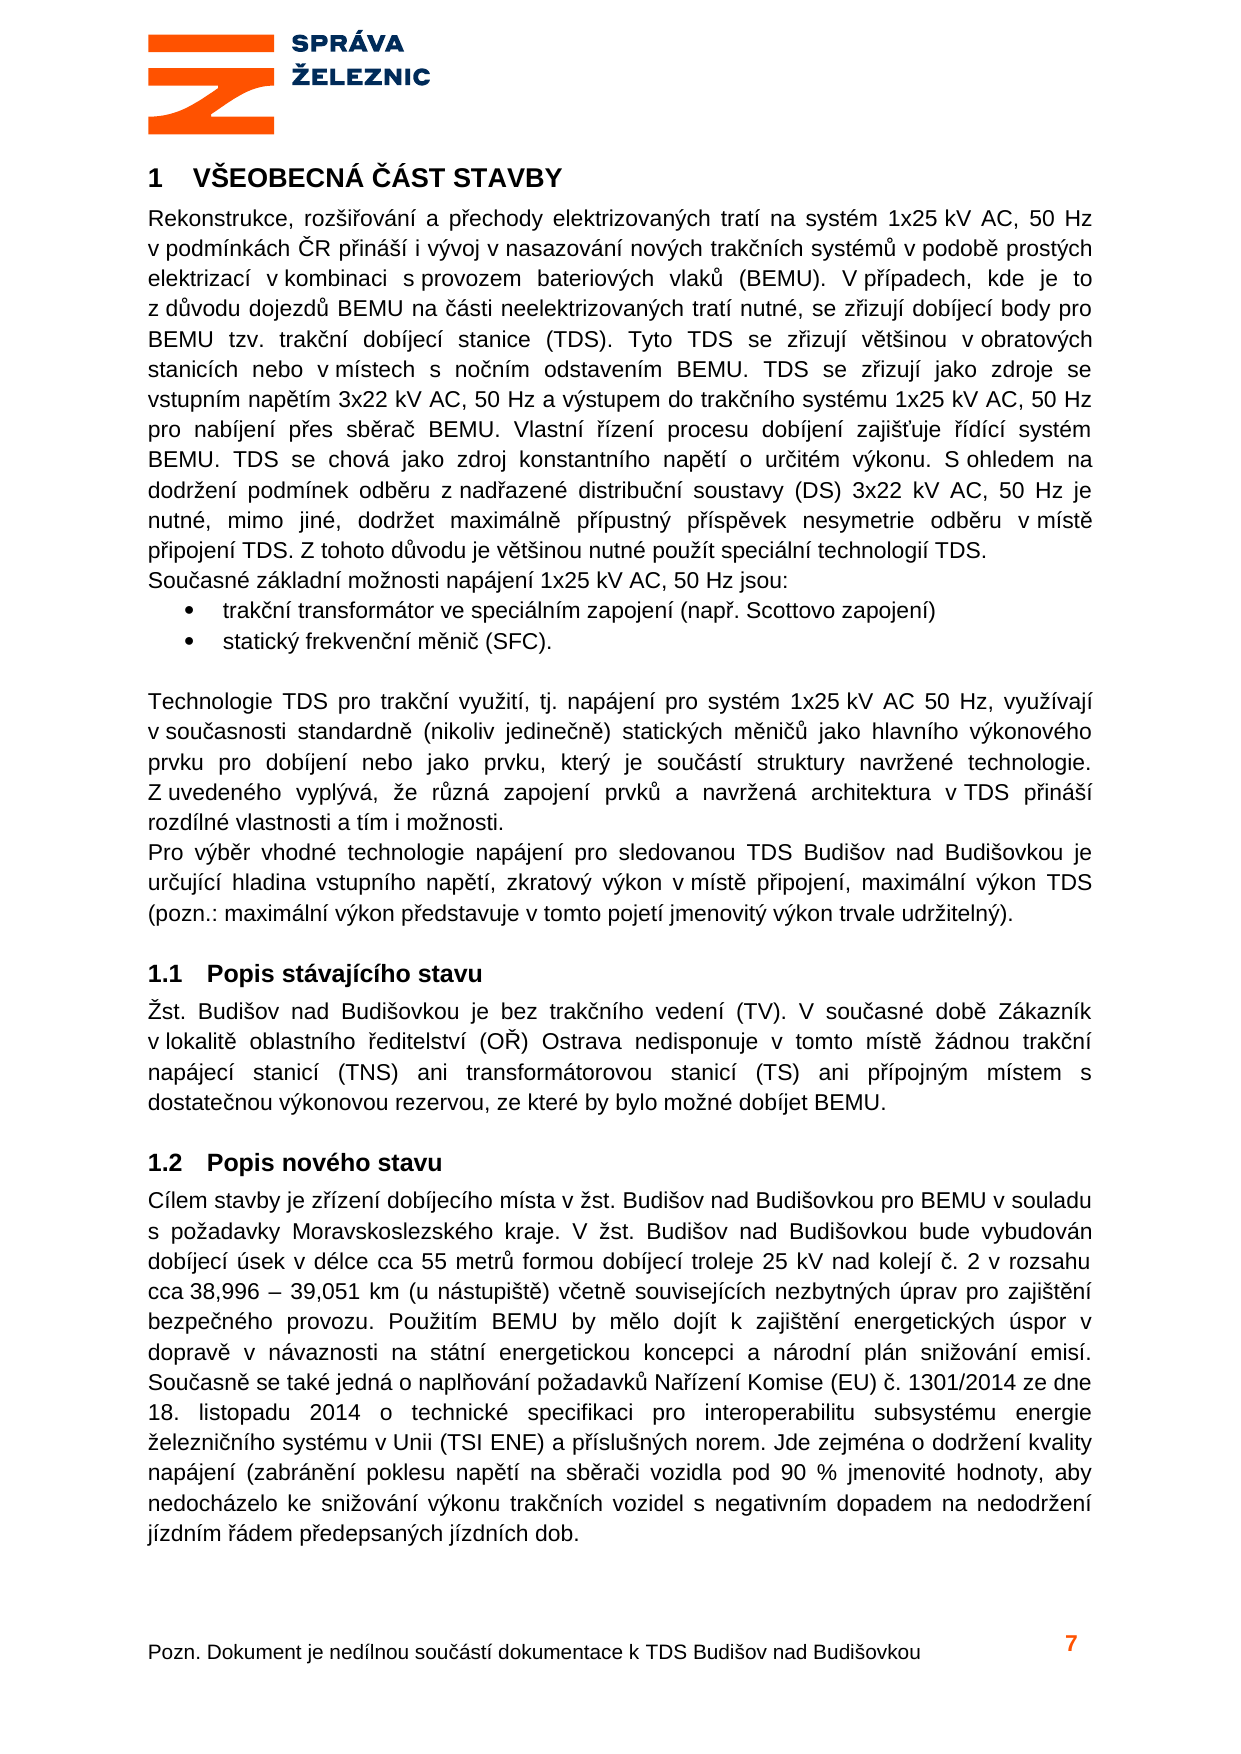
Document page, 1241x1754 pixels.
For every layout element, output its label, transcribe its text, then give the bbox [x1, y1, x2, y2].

text Popis nového stavu [148, 1148, 1093, 1177]
text Rekonstrukce, rozšiřování a přechody elektrizovaných tratí na systém 1x25 kV AC, 50 Hz v podmínkách ČR přináší i vývoj v nasazování nových trakčních systémů v podobě prostých elektrizací v kombinaci s provozem bateriových vlaků (BEMU). V případech, kde je to z důvodu dojezdů BEMU na části neelektrizovaných tratí nutné, se zřizují dobíjecí body pro BEMU tzv. trakční dobíjecí stanice (TDS). Tyto TDS se zřizují většinou v obratových stanicích nebo v místech s nočním odstavením BEMU. TDS se zřizují jako zdroje se vstupním napětím 3x22 kV AC, 50 Hz a výstupem do trakčního systému 1x25 kV AC, 50 Hz pro nabíjení přes sběrač BEMU. Vlastní řízení procesu dobíjení zajišťuje řídící systém BEMU. TDS se chová jako zdroj konstantního napětí o určitém výkonu. S ohledem na dodržení podmínek odběru z nadřazené distribuční soustavy (DS) 3x22 kV AC, 50 Hz je nutné, mimo jiné, dodržet maximálně přípustný příspěvek nesymetrie odběru v místě připojení TDS. Z tohoto důvodu je většinou nutné použít speciální technologií TDS. [148, 205, 1093, 563]
text Žst. Budišov nad Budišovkou je bez trakčního vedení (TV). V současné době Zákazník v lokalitě oblastního ředitelství (OŘ) Ostrava nedisponuje v tomto místě žádnou trakční napájecí stanicí (TNS) ani transformátorovou stanicí (TS) ani přípojným místem s dostatečnou výkonovou rezervou, ze které by bylo možné dobíjet BEMU. [148, 998, 1093, 1115]
text Popis stávajícího stavu [148, 959, 1093, 988]
text Technologie TDS pro trakční využití, tj. napájení pro systém 1x25 kV AC 50 Hz, využívají v současnosti standardně (nikoliv jedinečně) statických měničů jako hlavního výkonového prvku pro dobíjení nebo jako prvku, který je součástí struktury navržené technologie. Z uvedeného vyplývá, že různá zapojení prvků a navržená architektura v TDS přináší rozdílné vlastnosti a tím i možnosti. [148, 688, 1093, 835]
text Pro výběr vhodné technologie napájení pro sledovanou TDS Budišov nad Budišovkou je určující hladina vstupního napětí, zkratový výkon v místě připojení, maximální výkon TDS (pozn.: maximální výkon představuje v tomto pojetí jmenovitý výkon trvale udržitelný). [148, 839, 1093, 926]
text VŠEOBECNÁ ČÁST STAVBY [148, 162, 1093, 194]
text Současné základní možnosti napájení 1x25 kV AC, 50 Hz jsou: [148, 567, 1093, 593]
text statický frekvenční měnič (SFC). [185, 628, 1093, 654]
text trakční transformátor ve speciálním zapojení (např. Scottovo zapojení) [185, 597, 1093, 624]
text Cílem stavby je zřízení dobíjecího místa v žst. Budišov nad Budišovkou pro BEMU v souladu s požadavky Moravskoslezského kraje. V žst. Budišov nad Budišovkou bude vybudován dobíjecí úsek v délce cca 55 metrů formou dobíjecí troleje 25 kV nad kolejí č. 2 v rozsahu cca 38,996 – 39,051 km (u nástupiště) včetně souvisejících nezbytných úprav pro zajištění bezpečného provozu. Použitím BEMU by mělo dojít k zajištění energetických úspor v dopravě v návaznosti na státní energetickou koncepci a národní plán snižování emisí. Současně se také jedná o naplňování požadavků Nařízení Komise (EU) č. 1301/2014 ze dne 18. listopadu 2014 o technické specifikaci pro interoperabilitu subsystému energie železničního systému v Unii (TSI ENE) a příslušných norem. Jde zejména o dodržení kvality napájení (zabránění poklesu napětí na sběrači vozidla pod 90 % jmenovité hodnoty, aby nedocházelo ke snižování výkonu trakčních vozidel s negativním dopadem na nedodržení jízdním řádem předepsaných jízdních dob. [148, 1187, 1093, 1546]
